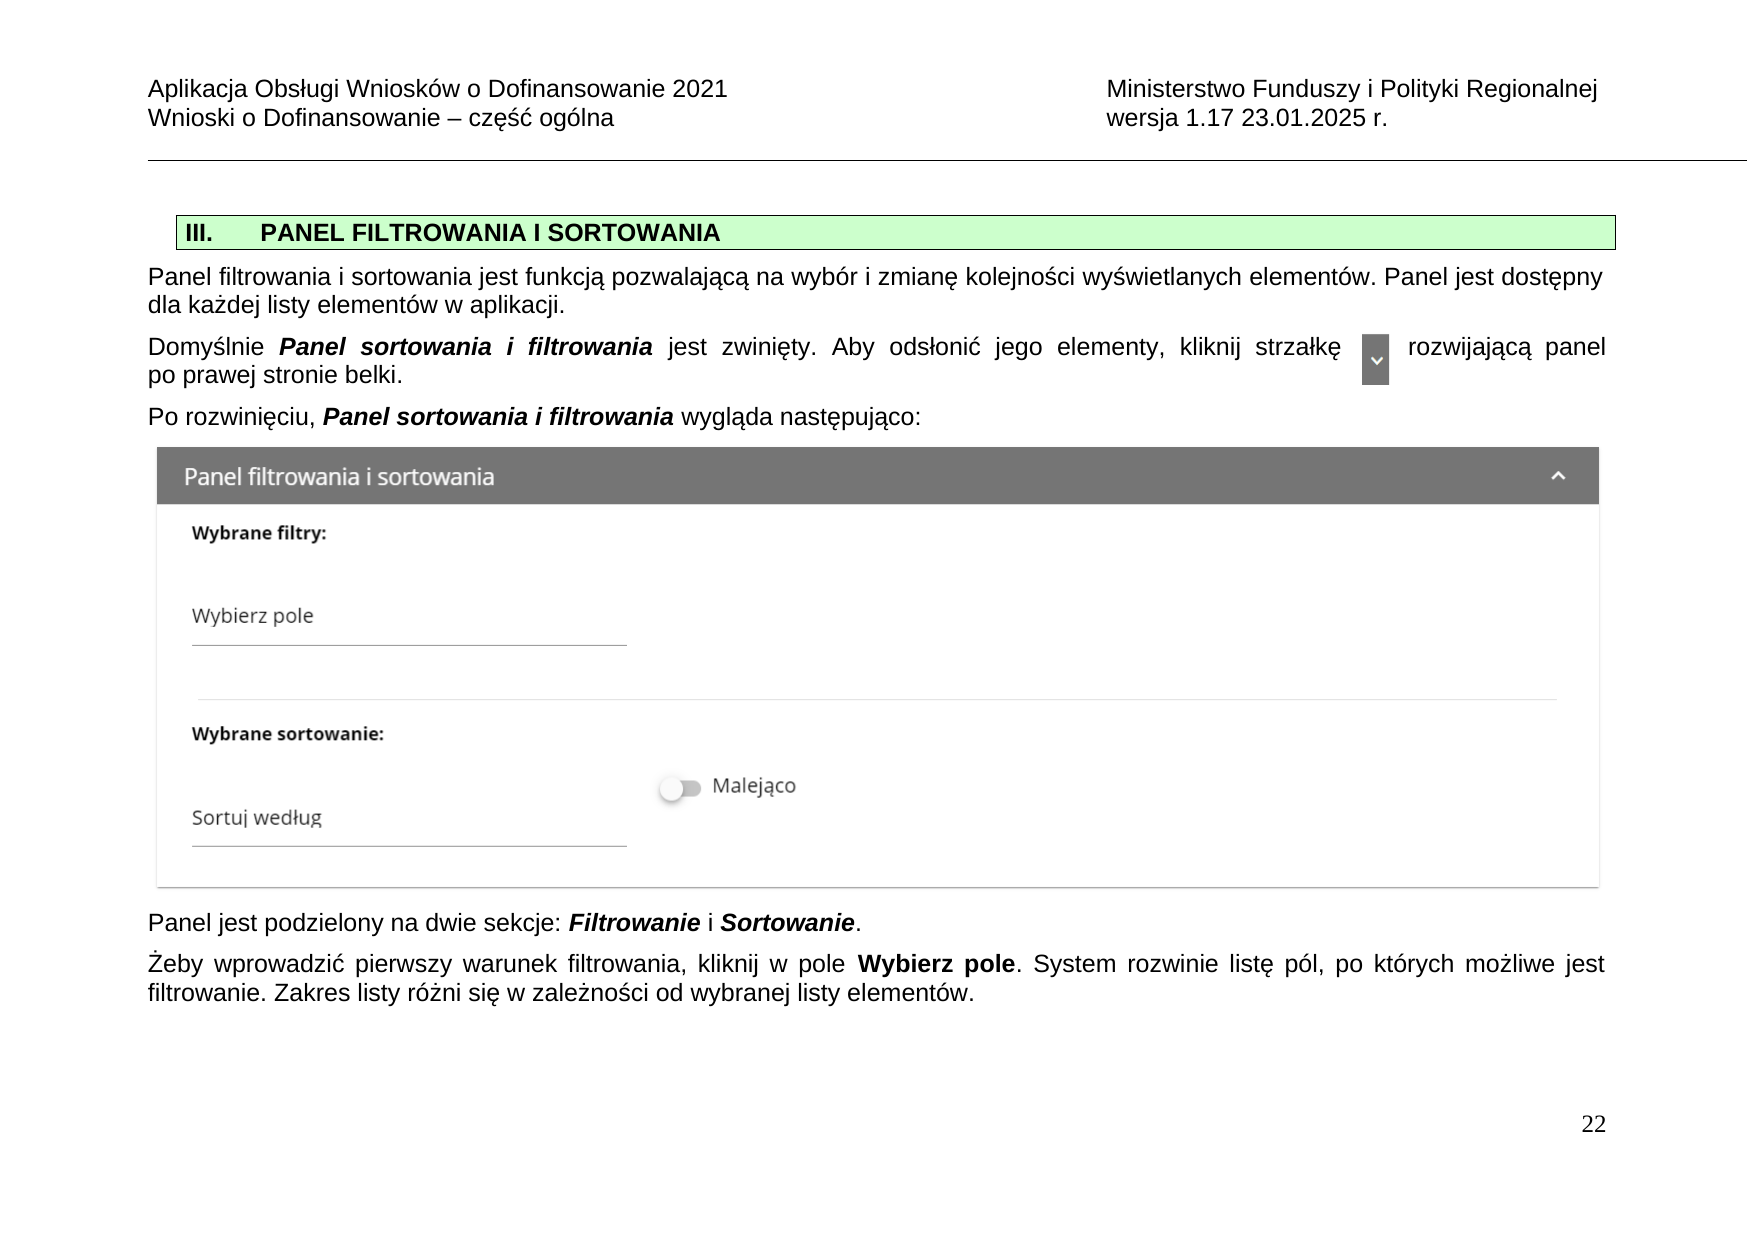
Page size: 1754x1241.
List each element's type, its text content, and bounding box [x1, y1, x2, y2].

subtitle PANEL FILTROWANIA I SORTOWANIA [177, 216, 1615, 249]
picture [147, 443, 1607, 894]
picture [1361, 332, 1389, 383]
text Po rozwinięciu, Panel sortowania i filtrowania wygląda następująco: [148, 402, 1606, 431]
text Panel jest podzielony na dwie sekcje: Filtrowanie i Sortowanie. [148, 908, 1606, 937]
text Żeby wprowadzić pierwszy warunek filtrowania, kliknij w pole Wybierz pole. System rozwinie listę pól, po których możliwe jest filtrowanie. Zakres listy różni się w zależności od wybranej listy elementów. [148, 949, 1606, 1007]
text Panel filtrowania i sortowania jest funkcją pozwalającą na wybór i zmianę kolejności wyświetlanych elementów. Panel jest dostępny dla każdej listy elementów w aplikacji. [148, 262, 1606, 319]
text Domyślnie Panel sortowania i filtrowania jest zwinięty. Aby odsłonić jego elementy, kliknij strzałkę rozwijającą panel po prawej stronie belki. [148, 332, 1606, 389]
